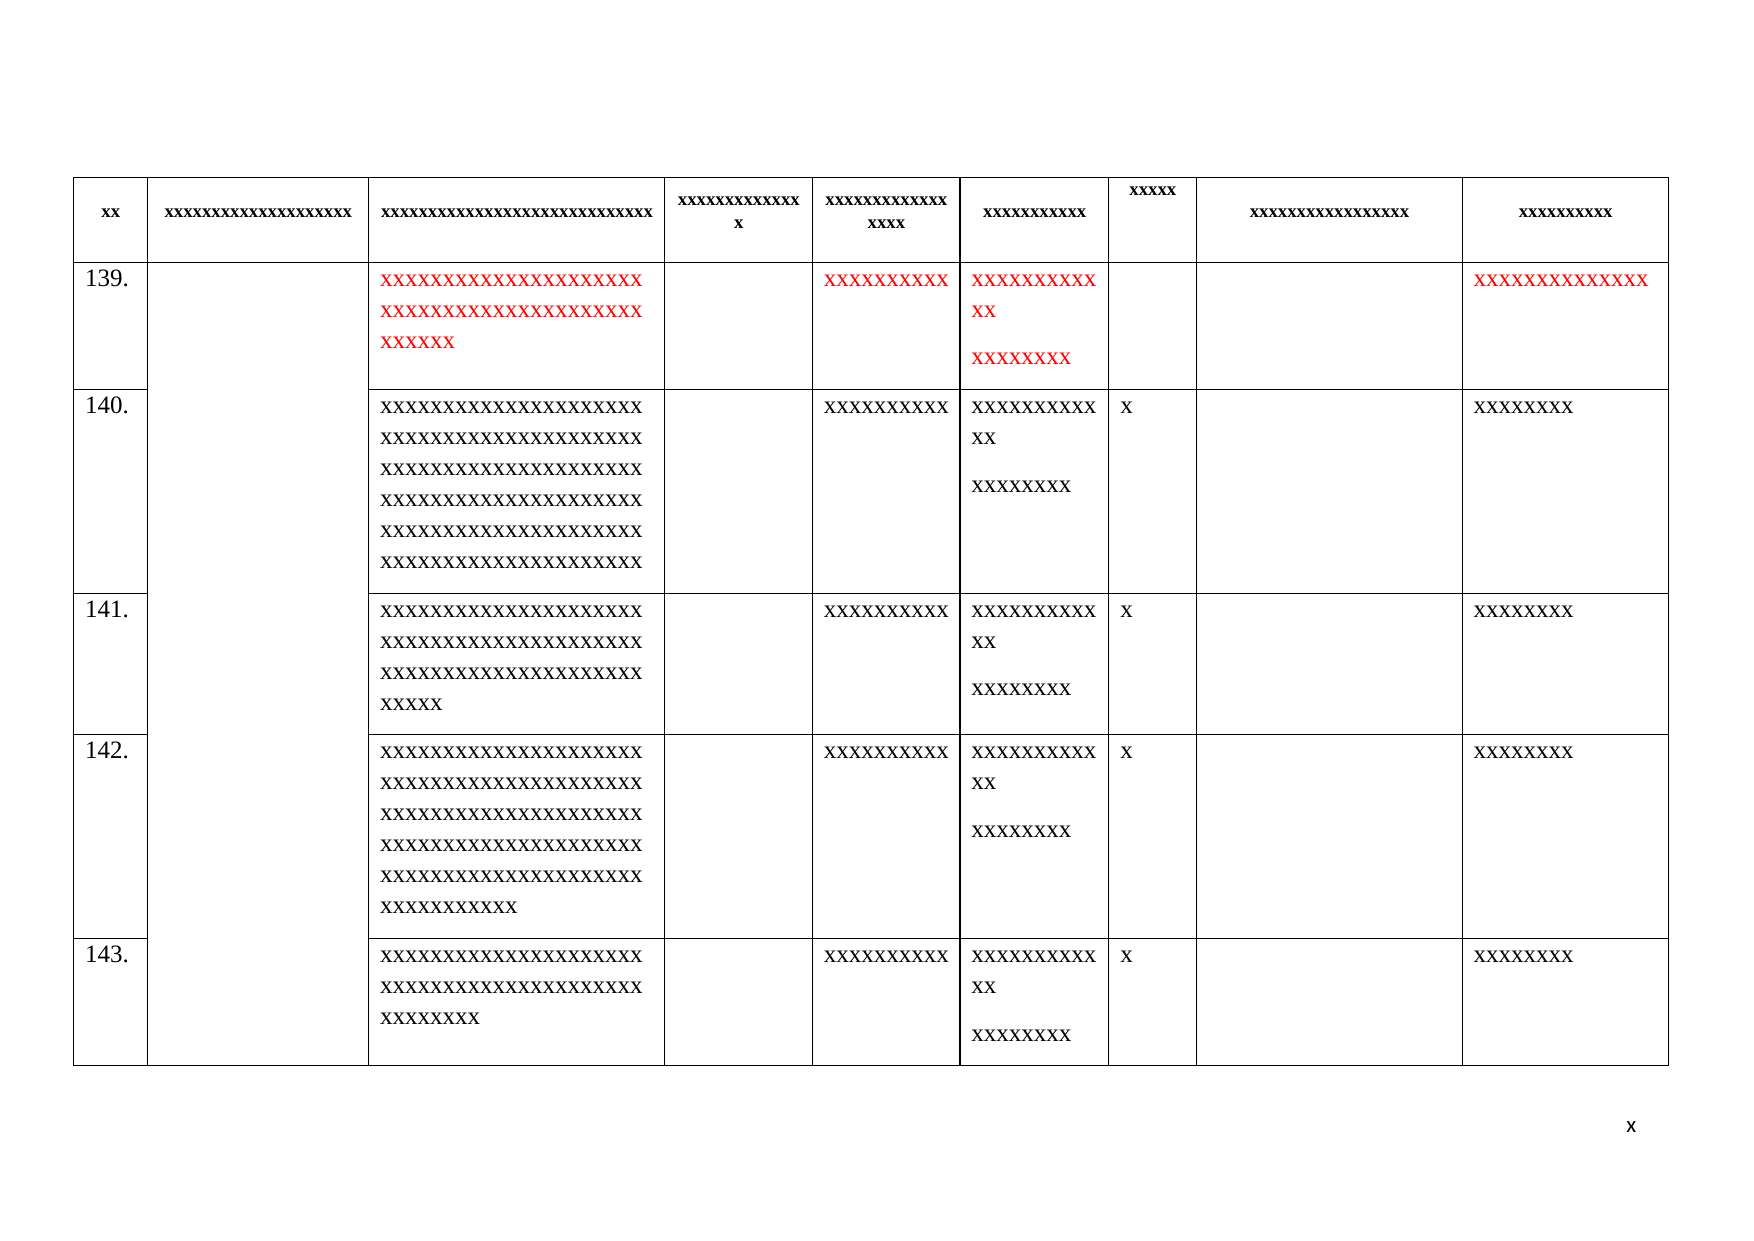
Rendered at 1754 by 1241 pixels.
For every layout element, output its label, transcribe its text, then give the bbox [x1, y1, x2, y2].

table_cell [1197, 735, 1462, 938]
table_cell x [1109, 939, 1196, 1065]
table_header xxxxx [1109, 178, 1196, 262]
table_cell [74, 594, 147, 734]
table_cell xxxxxxxx [1463, 390, 1668, 593]
table_cell xxxxxxxxxx [813, 263, 959, 389]
table_cell xxxxxxxxxxxx xxxxxxxx [961, 594, 1108, 734]
table_cell xxxxxxxxxxxxxxxxxxxxxxxxxxxxxxxxxxxxxxxxxxxxxxxx [369, 263, 664, 389]
table_cell [665, 735, 812, 938]
table_cell xxxxxxxxxxxx xxxxxxxx [961, 735, 1108, 938]
table_cell xxxxxxxxxx [813, 939, 959, 1065]
table_cell x [1109, 594, 1196, 734]
table_header xxxxxxxxxxxxxxxxx [813, 178, 959, 262]
table_cell xxxxxxxxxxxxxx [1463, 263, 1668, 389]
table_cell [74, 735, 147, 938]
table_cell xxxxxxxxxx [813, 594, 959, 734]
table_cell [74, 263, 147, 389]
table_header xxxxxxxxxxxxxxxxx [1197, 178, 1462, 262]
table_cell [665, 594, 812, 734]
table_cell [1197, 594, 1462, 734]
table_cell x [1109, 390, 1196, 593]
table_cell [665, 390, 812, 593]
table_cell xxxxxxxxxx [813, 390, 959, 593]
table_cell xxxxxxxxxxxxxxxxxxxxxxxxxxxxxxxxxxxxxxxxxxxxxxxxxxxxxxxxxxxxxxxxxxxx [369, 594, 664, 734]
table_cell [1197, 390, 1462, 593]
table_cell xxxxxxxxxxxx xxxxxxxx [961, 939, 1108, 1065]
table_cell [74, 390, 147, 593]
table_header xxxxxxxxxxxxxxxxxxxxxxxxxxxxx [369, 178, 664, 262]
table_cell xxxxxxxxxxxxxxxxxxxxxxxxxxxxxxxxxxxxxxxxxxxxxxxxxxxxxxxxxxxxxxxxxxxxxxxxxxxxxxxxxxxxxxxxxxxxxxxxxxxxxxxxxxxxxxxxxxxxxxxxxxxxxx [369, 390, 664, 593]
table_header xxxxxxxxxx [1463, 178, 1668, 262]
table_cell x [1109, 735, 1196, 938]
table_header xx [74, 178, 147, 262]
table_cell xxxxxxxx [1463, 735, 1668, 938]
table_cell xxxxxxxx [1463, 939, 1668, 1065]
table_cell xxxxxxxxxxxxxxxxxxxxxxxxxxxxxxxxxxxxxxxxxxxxxxxxxx [369, 939, 664, 1065]
table_cell xxxxxxxxxxxx xxxxxxxx [961, 263, 1108, 389]
table_cell xxxxxxxxxxxxxxxxxxxxxxxxxxxxxxxxxxxxxxxxxxxxxxxxxxxxxxxxxxxxxxxxxxxxxxxxxxxxxxxxxxxxxxxxxxxxxxxxxxxxxxxxxxxxxxxxxxxx [369, 735, 664, 938]
table_cell [665, 263, 812, 389]
table_cell [1197, 939, 1462, 1065]
table_cell [1197, 263, 1462, 389]
table_cell xxxxxxxxxxxx xxxxxxxx [961, 390, 1108, 593]
table_cell [665, 939, 812, 1065]
table_cell xxxxxxxx [1463, 594, 1668, 734]
table_cell [1109, 263, 1196, 389]
table_header xxxxxxxxxxxxxxxxxxxx [148, 178, 368, 262]
table_header xxxxxxxxxxxxxx [665, 178, 812, 262]
table_cell [74, 939, 147, 1065]
table_header xxxxxxxxxxx [961, 178, 1108, 262]
table_cell xxxxxxxxxx [813, 735, 959, 938]
